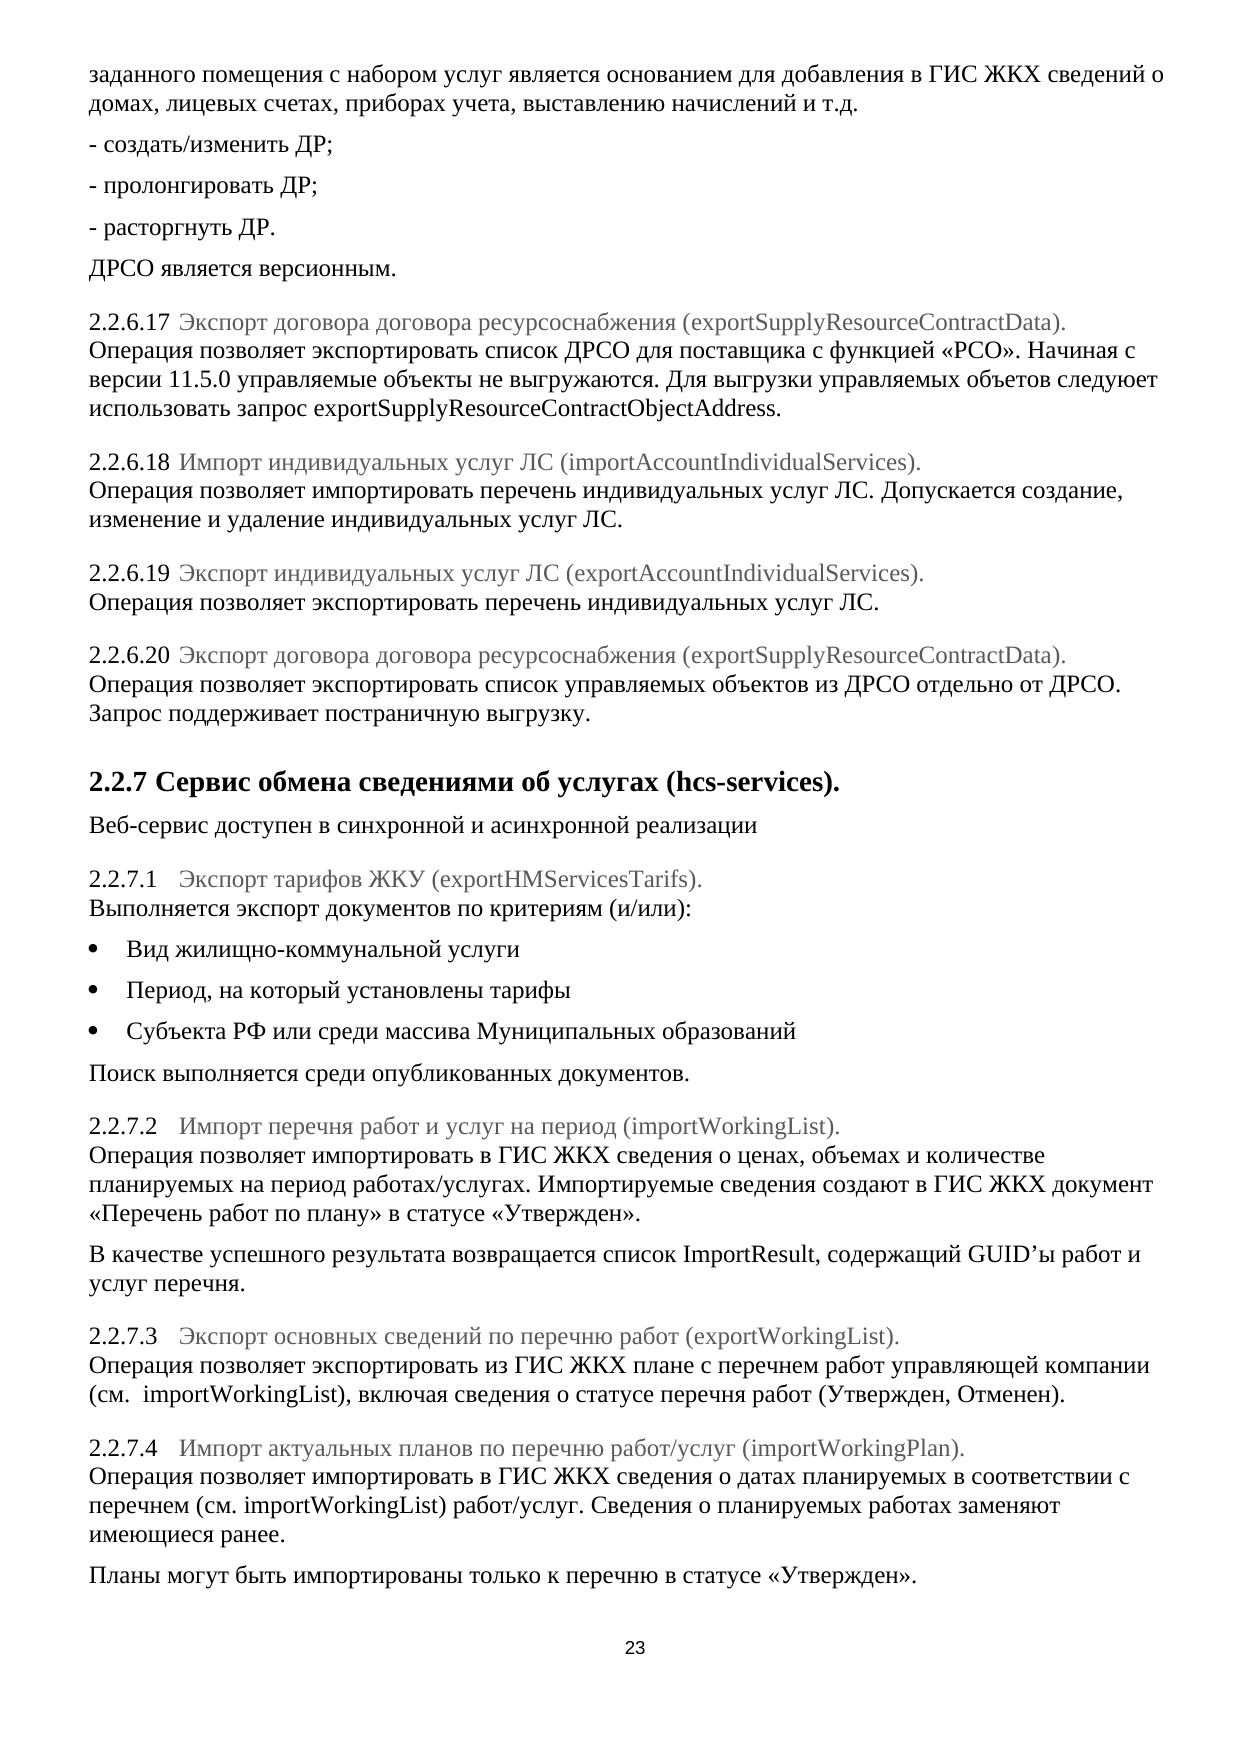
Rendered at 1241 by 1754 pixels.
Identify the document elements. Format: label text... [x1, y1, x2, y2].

text Операция позволяет экспортировать из ГИС ЖКХ плане с перечнем работ управляющей компании (см. importWorkingList), включая сведения о статусе перечня работ (Утвержден, Отменен). [89, 1350, 1181, 1408]
text Операция позволяет импортировать в ГИС ЖКХ сведения о датах планируемых в соответствии с перечнем (см. importWorkingList) работ/услуг. Сведения о планируемых работах заменяют имеющиеся ранее. [89, 1461, 1181, 1548]
text Планы могут быть импортированы только к перечню в статусе «Утвержден». [89, 1560, 1181, 1589]
text Поиск выполняется среди опубликованных документов. [89, 1058, 1181, 1086]
subtitle Импорт актуальных планов по перечню работ/услуг (importWorkingPlan). [89, 1433, 1181, 1461]
text Выполняется экспорт документов по критериям (и/или): [89, 893, 1181, 921]
list Субъекта РФ или среди массива Муниципальных образований [89, 1016, 1181, 1045]
subtitle Экспорт тарифов ЖКУ (exportHMServicesTarifs). [89, 864, 1181, 893]
text Операция позволяет экспортировать перечень индивидуальных услуг ЛС. [89, 587, 1181, 615]
text - создать/изменить ДР; [89, 129, 1181, 158]
text Операция позволяет импортировать в ГИС ЖКХ сведения о ценах, объемах и количестве планируемых на период работах/услугах. Импортируемые сведения создают в ГИС ЖКХ документ «Перечень работ по плану» в статусе «Утвержден». [89, 1140, 1181, 1226]
text - расторгнуть ДР. [89, 212, 1181, 240]
list Вид жилищно-коммунальной услуги [89, 934, 1181, 963]
text Операция позволяет экспортировать список ДРСО для поставщика с функцией «РСО». Начиная с версии 11.5.0 управляемые объекты не выгружаются. Для выгрузки управляемых объетов следуюет использовать запрос exportSupplyResourceContractObjectAddress. [89, 335, 1181, 422]
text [89, 59, 1181, 117]
text Веб-сервис доступен в синхронной и асинхронной реализации [89, 810, 1181, 839]
text - пролонгировать ДР; [89, 170, 1181, 199]
text ДРСО является версионным. [89, 253, 1181, 282]
list Период, на который установлены тарифы [89, 975, 1181, 1004]
subtitle Сервис обмена сведениями об услугах (hcs-services). [89, 764, 1181, 798]
subtitle Экспорт договора договора ресурсоснабжения (exportSupplyResourceContractData). [89, 640, 1181, 669]
text В качестве успешного результата возвращается список ImportResult, содержащий GUID’ы работ и услуг перечня. [89, 1239, 1181, 1296]
subtitle Экспорт договора договора ресурсоснабжения (exportSupplyResourceContractData). [89, 307, 1181, 335]
text Операция позволяет экспортировать список управляемых объектов из ДРСО отдельно от ДРСО. Запрос поддерживает постраничную выгрузку. [89, 669, 1181, 727]
subtitle Импорт индивидуальных услуг ЛС (importAccountIndividualServices). [89, 447, 1181, 475]
subtitle Импорт перечня работ и услуг на период (importWorkingList). [89, 1111, 1181, 1140]
subtitle Экспорт основных сведений по перечню работ (exportWorkingList). [89, 1321, 1181, 1350]
text Операция позволяет импортировать перечень индивидуальных услуг ЛС. Допускается создание, изменение и удаление индивидуальных услуг ЛС. [89, 475, 1181, 533]
subtitle Экспорт индивидуальных услуг ЛС (exportAccountIndividualServices). [89, 558, 1181, 587]
